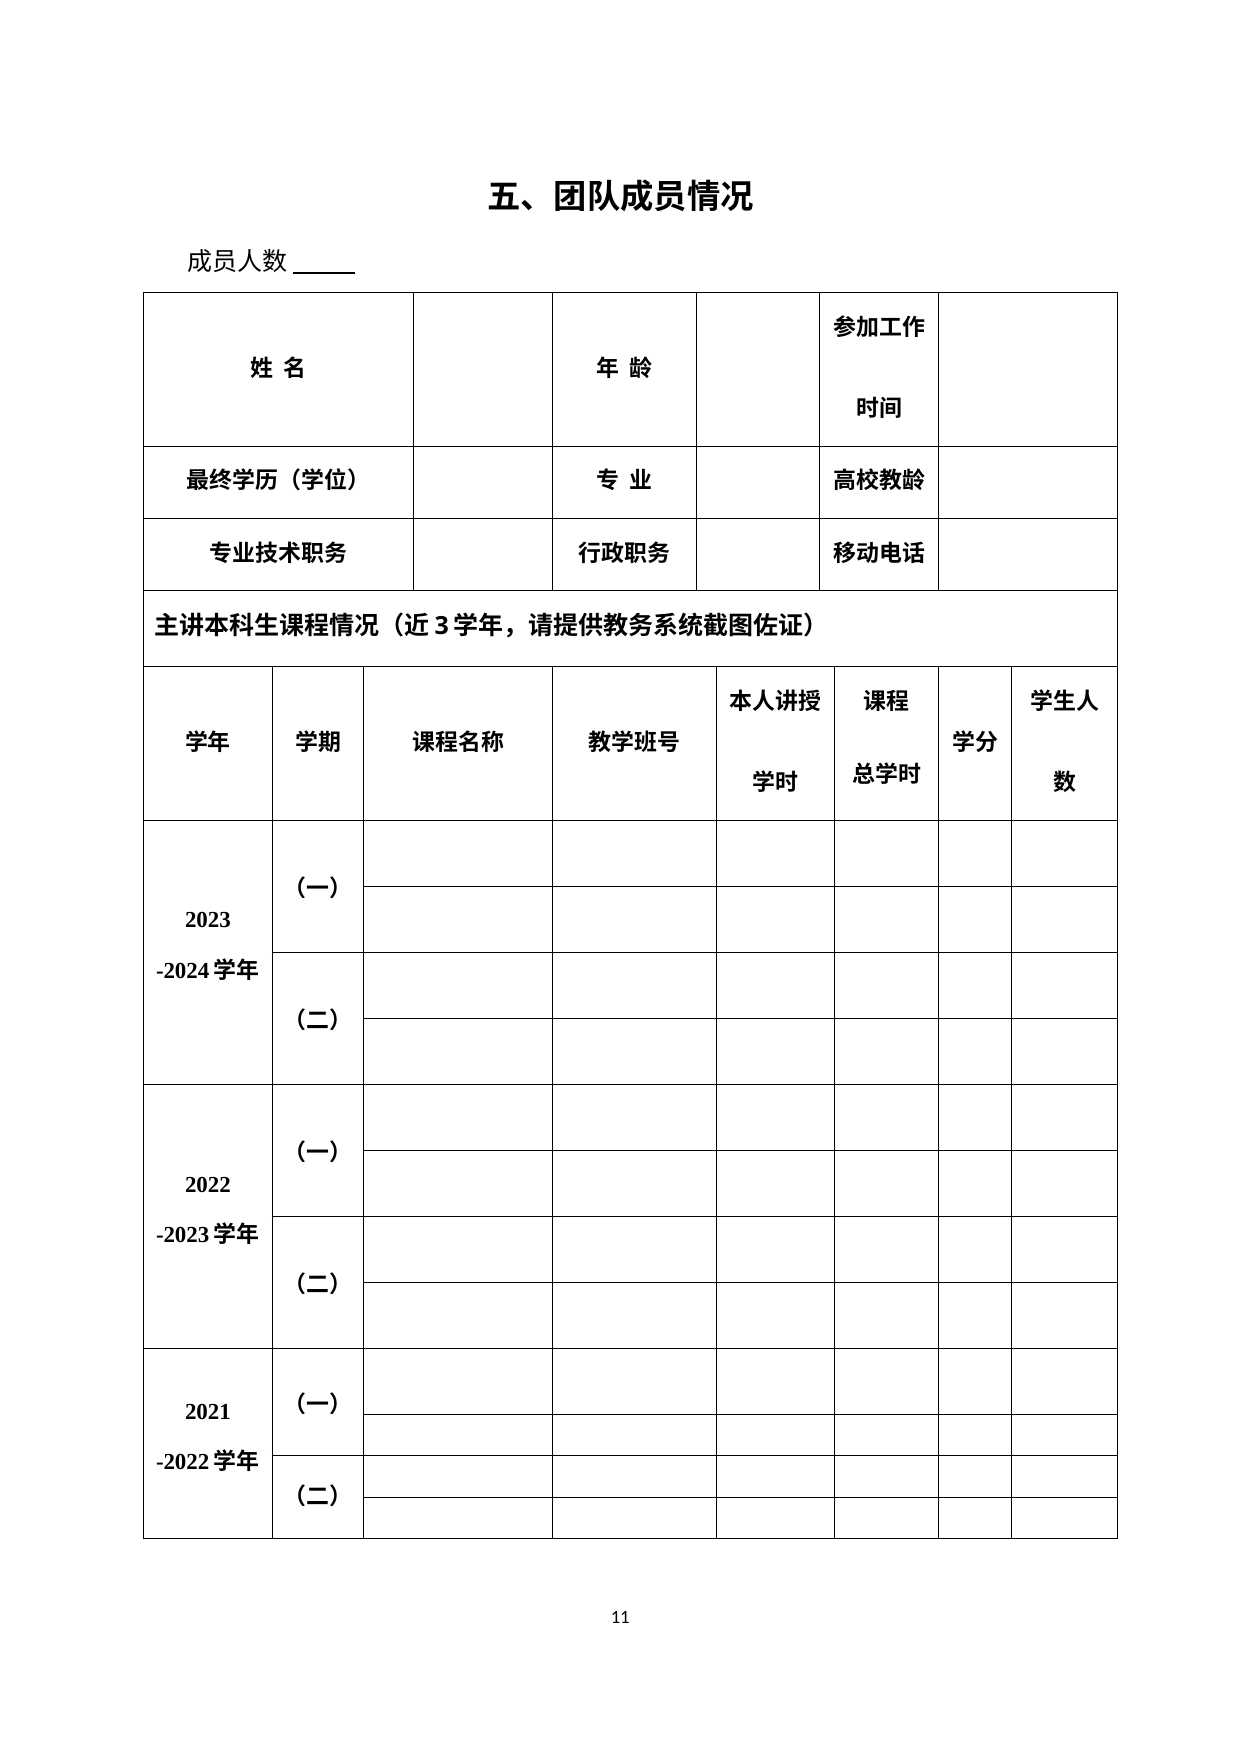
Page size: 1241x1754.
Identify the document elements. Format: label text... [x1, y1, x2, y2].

table_cell 本人讲授学时 [717, 667, 834, 820]
table_cell [939, 1217, 1011, 1282]
table_cell [553, 1456, 716, 1497]
table_header 参加工作时间 [820, 293, 938, 446]
table_cell [1012, 1456, 1117, 1497]
table_cell [835, 1415, 938, 1455]
table_cell [835, 1217, 938, 1282]
table_cell [835, 1085, 938, 1150]
table_cell 学分 [939, 667, 1011, 820]
table_cell [364, 1498, 552, 1538]
table_cell （一） [273, 821, 363, 952]
text 五、团队成员情况 [187, 162, 1053, 227]
table_cell [717, 1349, 834, 1414]
table_header 年 龄 [553, 293, 696, 446]
table_cell [717, 1085, 834, 1150]
table_cell [717, 1456, 834, 1497]
table_cell 2021 -2022学年 [144, 1349, 272, 1538]
table_cell [364, 953, 552, 1018]
table_header [414, 293, 552, 446]
table_cell [364, 1456, 552, 1497]
table_cell [939, 1019, 1011, 1084]
table_cell [939, 887, 1011, 952]
table_cell 2022 -2023学年 [144, 1085, 272, 1348]
table_cell [553, 1498, 716, 1538]
table_cell [364, 1349, 552, 1414]
table_cell [1012, 1019, 1117, 1084]
table_cell [1012, 1085, 1117, 1150]
table_cell 高校教龄 [820, 447, 938, 518]
table_cell （一） [273, 1349, 363, 1455]
table_cell 课程 总学时 [835, 667, 938, 820]
table_cell [939, 1283, 1011, 1348]
table_cell 专 业 [553, 447, 696, 518]
table_cell [717, 821, 834, 886]
table_cell [364, 1283, 552, 1348]
table_cell 课程名称 [364, 667, 552, 820]
table_header [697, 293, 819, 446]
table_cell [939, 1151, 1011, 1216]
table_cell [939, 1349, 1011, 1414]
table_cell 教学班号 [553, 667, 716, 820]
table_cell （一） [273, 1085, 363, 1216]
table_cell [835, 1151, 938, 1216]
table_cell [1012, 1217, 1117, 1282]
table_cell [1012, 821, 1117, 886]
table_cell [717, 1415, 834, 1455]
table_cell [553, 887, 716, 952]
table_cell [835, 1283, 938, 1348]
table_cell [414, 519, 552, 590]
table_header 姓 名 [144, 293, 413, 446]
table_cell [835, 953, 938, 1018]
table_cell [697, 519, 819, 590]
table_cell 主讲本科生课程情况（近3学年，请提供教务系统截图佐证） [144, 591, 1117, 666]
table_cell 学生人数 [1012, 667, 1117, 820]
table_cell [717, 1283, 834, 1348]
table_cell [364, 1151, 552, 1216]
table_cell [553, 1349, 716, 1414]
table_cell 专业技术职务 [144, 519, 413, 590]
table_cell [553, 953, 716, 1018]
table_cell （二） [273, 1217, 363, 1348]
table_cell [939, 953, 1011, 1018]
table_cell 2023 -2024学年 [144, 821, 272, 1084]
table_cell （二） [273, 1456, 363, 1538]
table_cell （二） [273, 953, 363, 1084]
table_cell [939, 1498, 1011, 1538]
table_cell [939, 1456, 1011, 1497]
table_cell [553, 1283, 716, 1348]
table_cell [939, 447, 1117, 518]
table_cell [1012, 1415, 1117, 1455]
table_cell [717, 1217, 834, 1282]
table_cell [1012, 1151, 1117, 1216]
table_cell [1012, 1498, 1117, 1538]
table_cell [364, 1217, 552, 1282]
table_cell [553, 1217, 716, 1282]
table_cell [835, 821, 938, 886]
table_cell 最终学历（学位） [144, 447, 413, 518]
table_cell [835, 1019, 938, 1084]
table_cell [364, 1085, 552, 1150]
text 成员人数 [187, 227, 1053, 292]
table_cell [364, 1019, 552, 1084]
table_cell 行政职务 [553, 519, 696, 590]
table_cell [553, 1085, 716, 1150]
table_cell [364, 887, 552, 952]
table_cell [717, 1498, 834, 1538]
table_cell [364, 821, 552, 886]
table_cell [553, 1019, 716, 1084]
table_cell [553, 1151, 716, 1216]
table_cell [939, 519, 1117, 590]
table_cell [835, 1349, 938, 1414]
table_cell 学期 [273, 667, 363, 820]
table_cell [717, 887, 834, 952]
table_cell [939, 1415, 1011, 1455]
table_header [939, 293, 1117, 446]
table_cell [939, 821, 1011, 886]
table_cell [697, 447, 819, 518]
table_cell [835, 887, 938, 952]
table_cell [1012, 1349, 1117, 1414]
table_cell [1012, 953, 1117, 1018]
table_cell [835, 1498, 938, 1538]
table_cell [939, 1085, 1011, 1150]
table_cell 学年 [144, 667, 272, 820]
table_cell [1012, 1283, 1117, 1348]
table_cell [1012, 887, 1117, 952]
table_cell [835, 1456, 938, 1497]
table_cell [717, 1019, 834, 1084]
table_cell [553, 821, 716, 886]
table_cell [414, 447, 552, 518]
table_cell [717, 1151, 834, 1216]
table_cell [553, 1415, 716, 1455]
table_cell [717, 953, 834, 1018]
table_cell [364, 1415, 552, 1455]
table_cell 移动电话 [820, 519, 938, 590]
